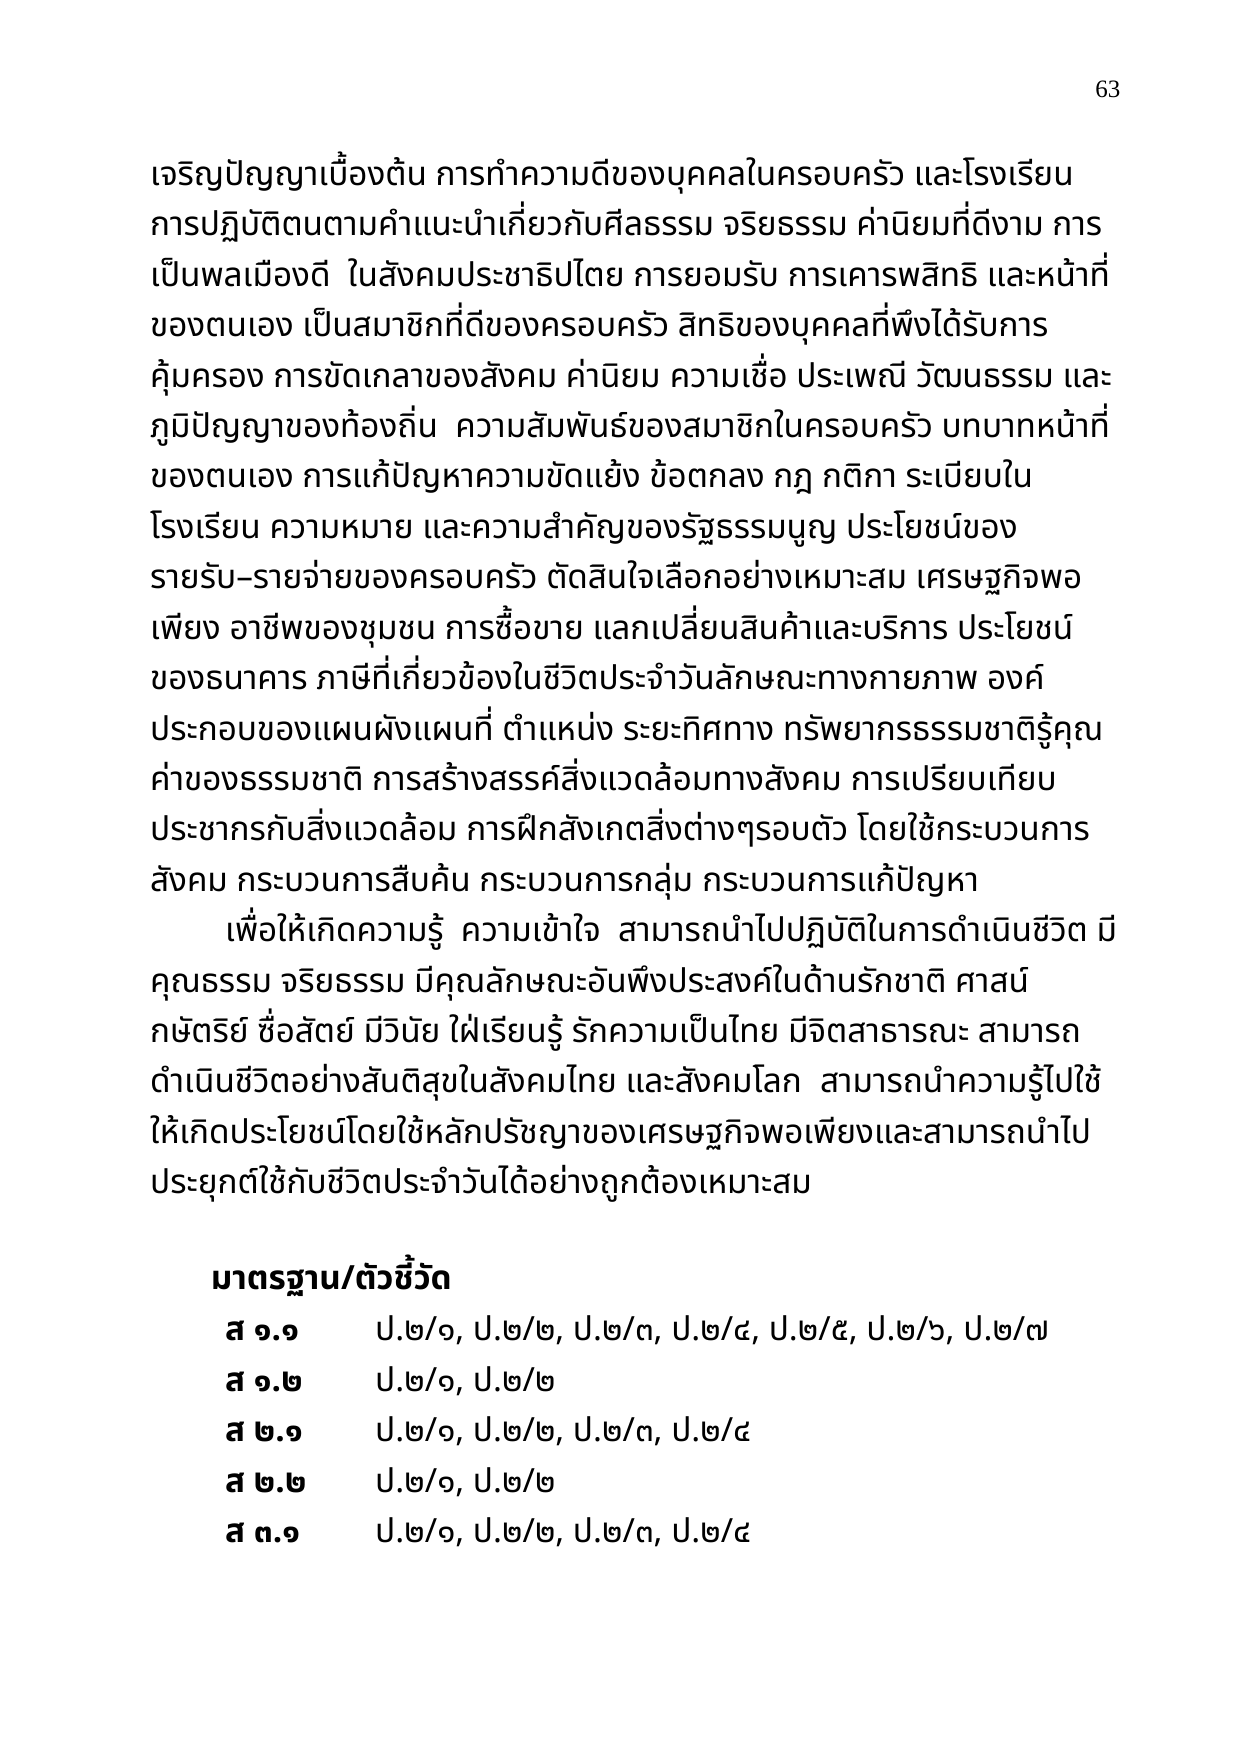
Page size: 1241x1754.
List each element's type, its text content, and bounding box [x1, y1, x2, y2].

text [150, 150, 1120, 906]
text ส ๑.๒ ป.๒/๑, ป.๒/๒ [150, 1355, 1120, 1406]
text ส ๒.๑ ป.๒/๑, ป.๒/๒, ป.๒/๓, ป.๒/๔ [150, 1406, 1120, 1457]
text ส ๑.๑ ป.๒/๑, ป.๒/๒, ป.๒/๓, ป.๒/๔, ป.๒/๕, ป.๒/๖, ป.๒/๗ [150, 1305, 1120, 1355]
text ส ๒.๒ ป.๒/๑, ป.๒/๒ [150, 1457, 1120, 1507]
text เพื่อให้เกิดความรู้ ความเข้าใจ สามารถนำไปปฏิบัติในการดำเนินชีวิต มีคุณธรรม จริยธรรม มีคุณลักษณะอันพึงประสงค์ในด้านรักชาติ ศาสน์ กษัตริย์ ซื่อสัตย์ มีวินัย ใฝ่เรียนรู้ รักความเป็นไทย มีจิตสาธารณะ สามารถดำเนินชีวิตอย่างสันติสุขในสังคมไทย และสังคมโลก สามารถนำความรู้ไปใช้ให้เกิดประโยชน์โดยใช้หลักปรัชญาของเศรษฐกิจพอเพียงและสามารถนำไปประยุกต์ใช้กับชีวิตประจำวันได้อย่างถูกต้องเหมาะสม [150, 906, 1120, 1209]
text มาตรฐาน/ตัวชี้วัด [150, 1254, 1120, 1305]
text ส ๓.๑ ป.๒/๑, ป.๒/๒, ป.๒/๓, ป.๒/๔ [150, 1507, 1120, 1558]
